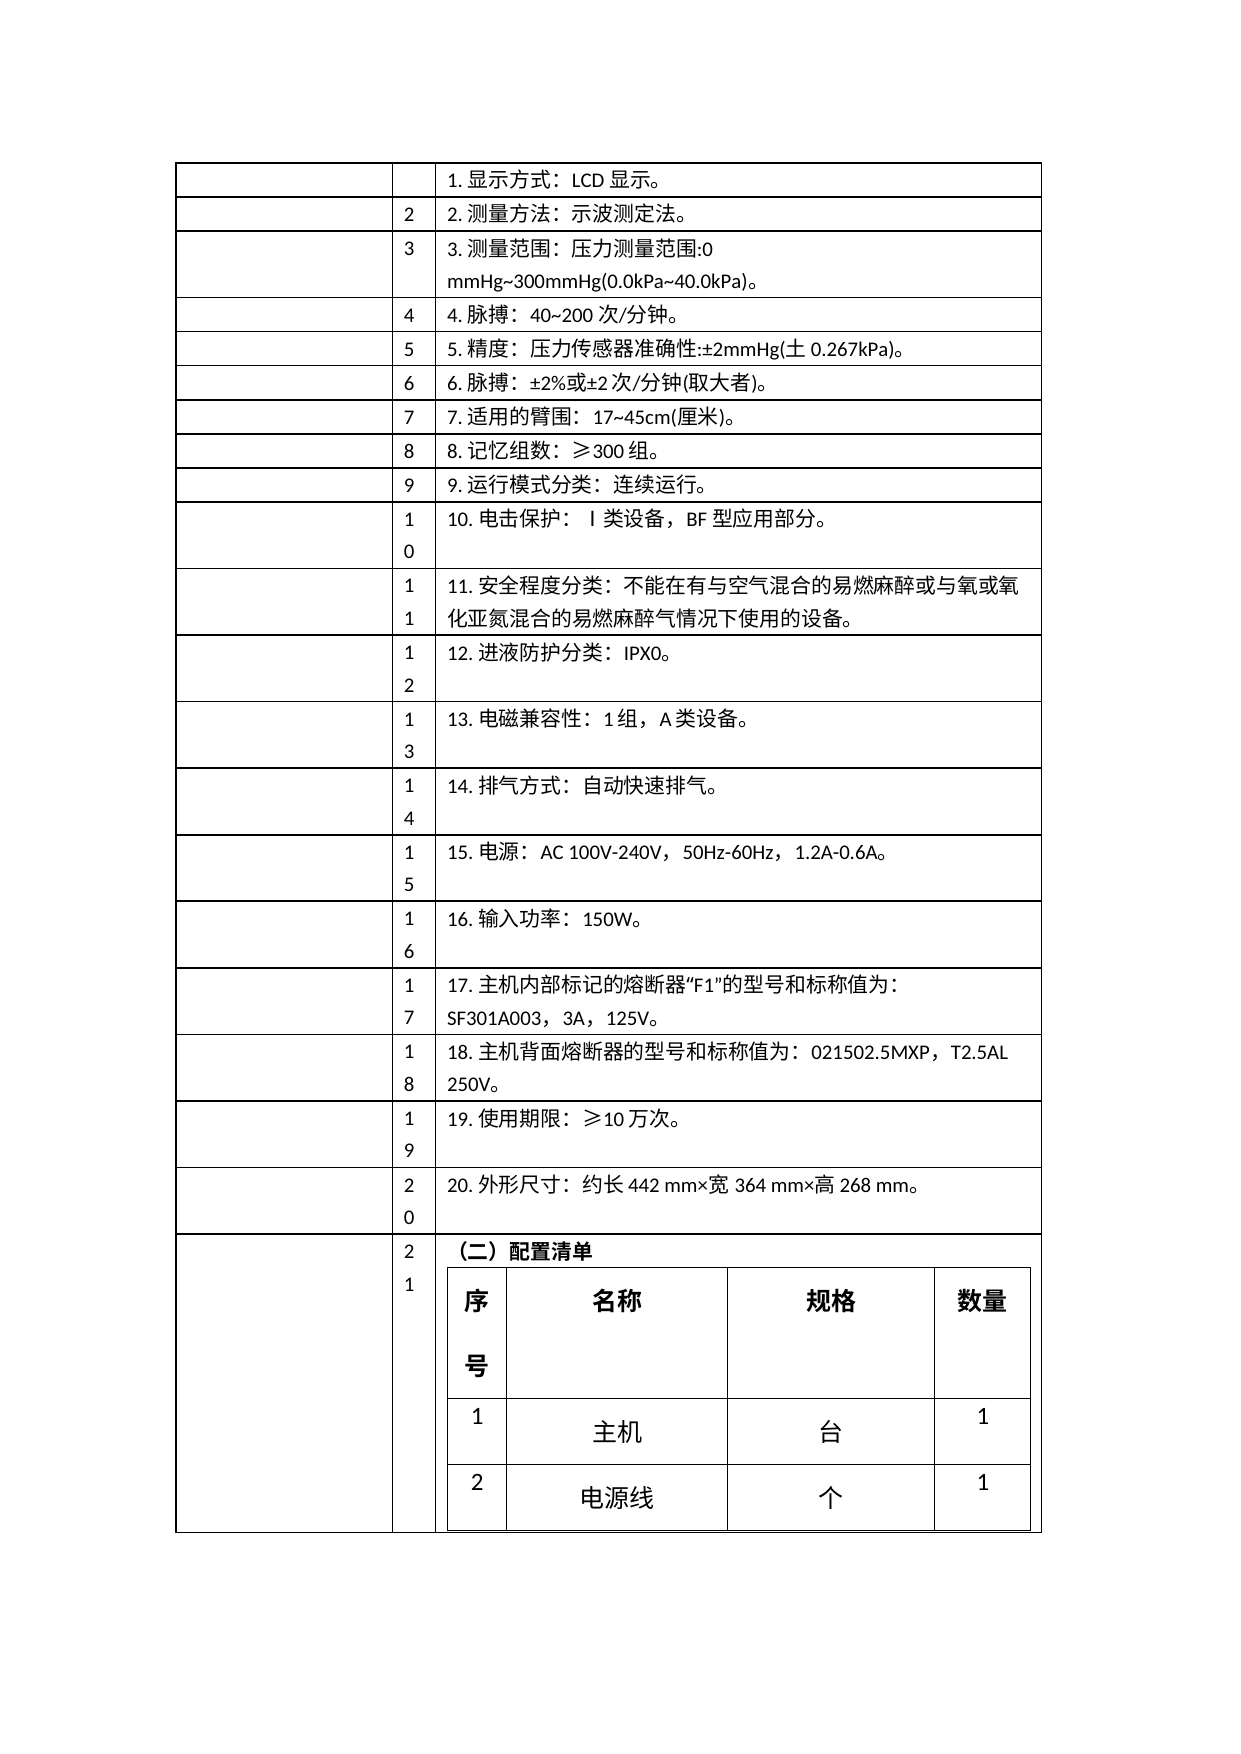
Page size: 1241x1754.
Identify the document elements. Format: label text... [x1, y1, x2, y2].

table_cell [177, 902, 392, 967]
table_cell [177, 1235, 392, 1531]
table_cell 13. 电磁兼容性：1组，A类设备。 [436, 702, 1041, 767]
table_cell 6 [393, 366, 435, 399]
table_cell 7. 适用的臂围：17~45cm(厘米)。 [436, 401, 1041, 433]
table_cell 2 [393, 198, 435, 230]
table_cell 8. 记忆组数：≥300组。 [436, 435, 1041, 467]
table_cell [177, 1168, 392, 1233]
table_cell 11 [393, 569, 435, 634]
table_cell [177, 702, 392, 767]
table_cell 3. 测量范围：压力测量范围:0 mmHg~300mmHg(0.0kPa~40.0kPa)。 [436, 232, 1041, 297]
table_cell 15 [393, 836, 435, 900]
table_cell 15. 电源：AC 100V-240V，50Hz-60Hz，1.2A-0.6A。 [436, 836, 1041, 900]
table_cell [177, 469, 392, 501]
table_cell （二）配置清单 [436, 1235, 1041, 1531]
table_cell [177, 198, 392, 230]
table_cell [177, 332, 392, 365]
table_cell 2. 测量方法：示波测定法。 [436, 198, 1041, 230]
table_cell [177, 636, 392, 701]
table_cell 18 [393, 1035, 435, 1100]
table_cell [177, 164, 392, 196]
table_cell [177, 969, 392, 1033]
table_cell [177, 401, 392, 433]
table_cell 8 [393, 435, 435, 467]
table_cell 18. 主机背面熔断器的型号和标称值为：021502.5MXP，T2.5AL 250V。 [436, 1035, 1041, 1100]
table_cell 14. 排气方式：自动快速排气。 [436, 769, 1041, 834]
table_cell 19 [393, 1102, 435, 1167]
table_cell 17 [393, 969, 435, 1033]
table_cell 4. 脉搏：40~200 次/分钟。 [436, 298, 1041, 331]
table_cell 20. 外形尺寸：约长442 mm×宽 364 mm×高268 mm。 [436, 1168, 1041, 1233]
table_cell [177, 435, 392, 467]
table_cell 14 [393, 769, 435, 834]
table_cell 11. 安全程度分类：不能在有与空气混合的易燃麻醉或与氧或氧化亚氮混合的易燃麻醉气情况下使用的设备。 [436, 569, 1041, 634]
table_cell 1 [393, 164, 435, 196]
table_cell 19. 使用期限：≥10万次。 [436, 1102, 1041, 1167]
table_cell [177, 298, 392, 331]
table_cell 20 [393, 1168, 435, 1233]
table_cell [177, 366, 392, 399]
table_cell 16. 输入功率：150W。 [436, 902, 1041, 967]
table_cell 10. 电击保护：Ⅰ类设备，BF 型应用部分。 [436, 503, 1041, 568]
table_cell 12 [393, 636, 435, 701]
table_cell 17. 主机内部标记的熔断器“F1”的型号和标称值为：SF301A003，3A，125V。 [436, 969, 1041, 1033]
table_cell [177, 569, 392, 634]
table_cell 12. 进液防护分类：IPX0。 [436, 636, 1041, 701]
table_cell 13 [393, 702, 435, 767]
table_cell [436, 164, 1041, 196]
table_cell 6. 脉搏：±2%或±2次/分钟(取大者)。 [436, 366, 1041, 399]
table_cell [177, 1102, 392, 1167]
table_cell [177, 503, 392, 568]
table_cell 16 [393, 902, 435, 967]
table_cell 4 [393, 298, 435, 331]
table_cell 5. 精度：压力传感器准确性:±2mmHg(土0.267kPa)。 [436, 332, 1041, 365]
table_cell [177, 1035, 392, 1100]
table_cell 21 [393, 1235, 435, 1531]
table_cell 9. 运行模式分类：连续运行。 [436, 469, 1041, 501]
table_cell 3 [393, 232, 435, 297]
table_cell 9 [393, 469, 435, 501]
table_cell 5 [393, 332, 435, 365]
table_cell 7 [393, 401, 435, 433]
table_cell [177, 836, 392, 900]
table_cell 10 [393, 503, 435, 568]
table_cell [177, 769, 392, 834]
table_cell [177, 232, 392, 297]
